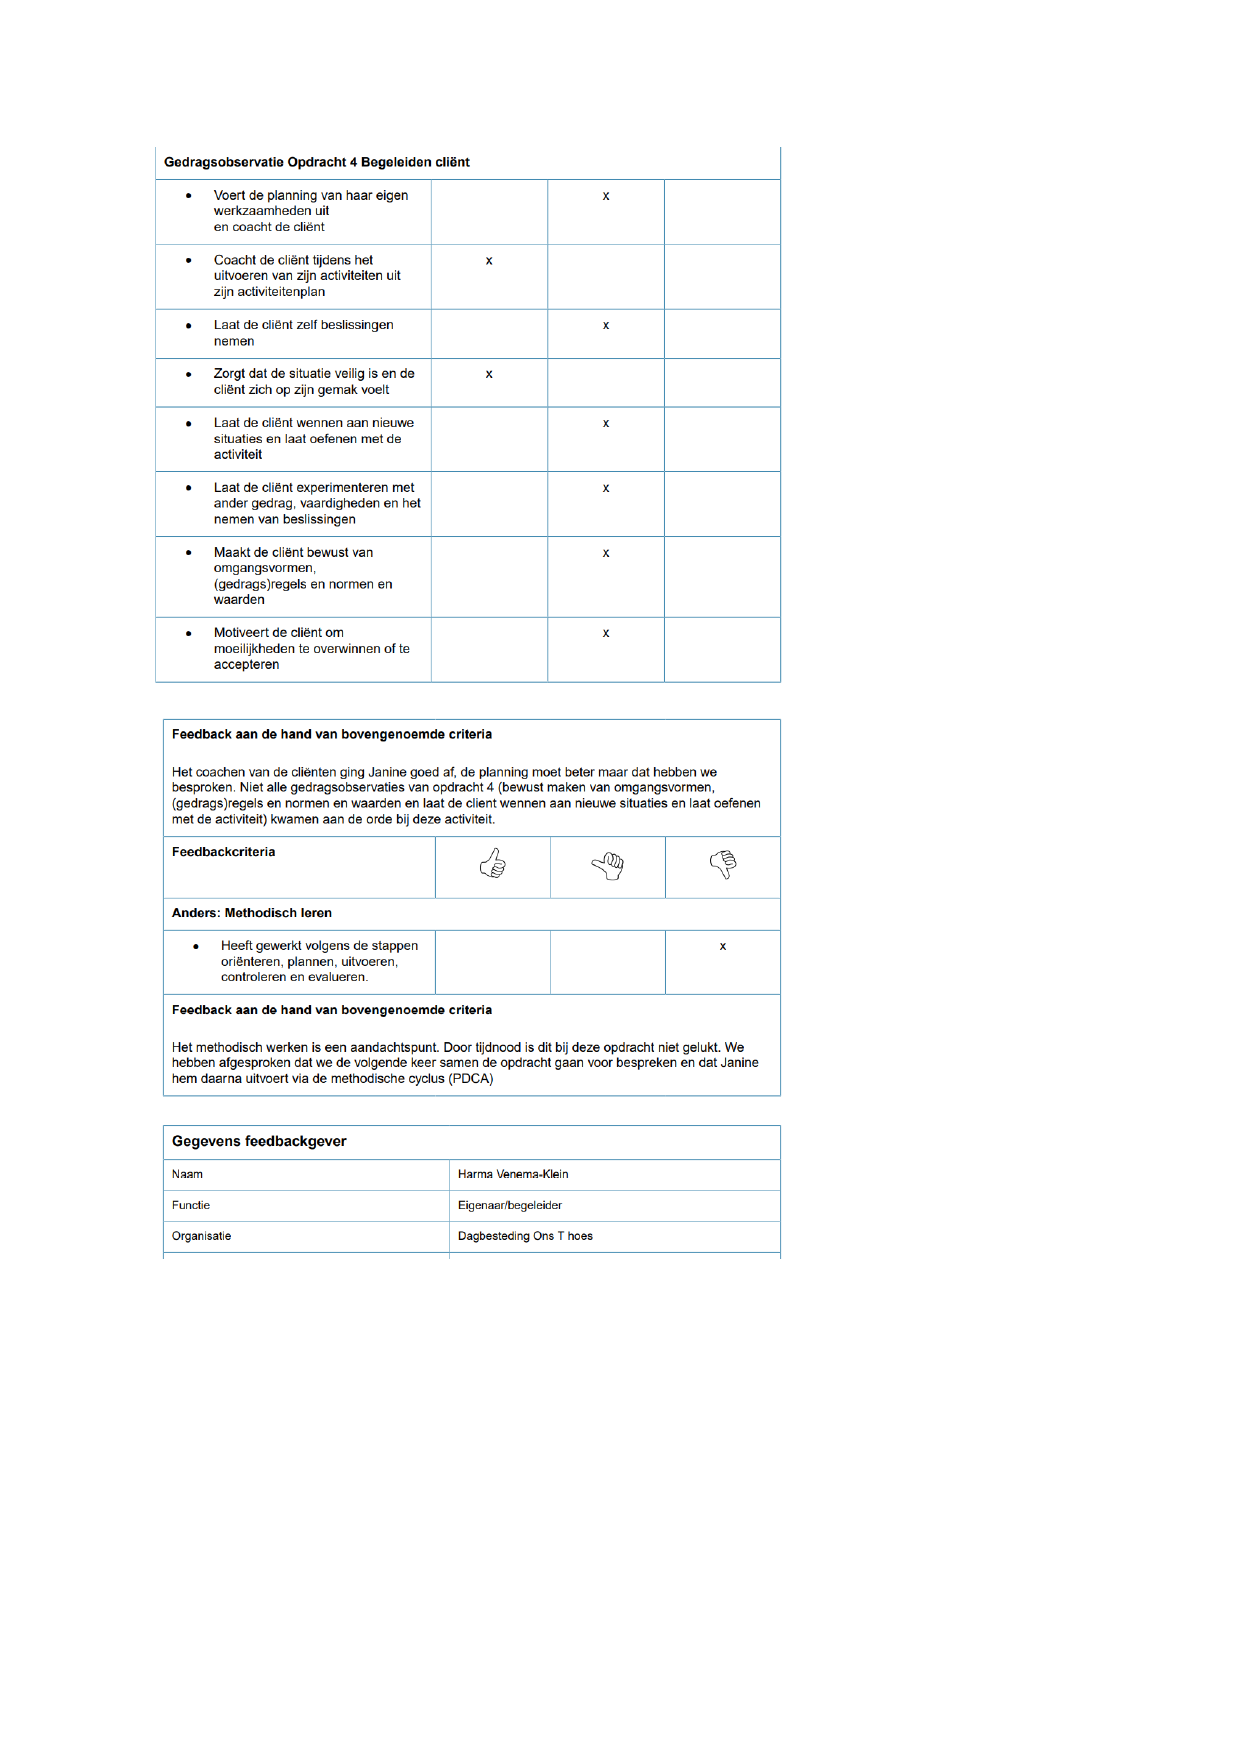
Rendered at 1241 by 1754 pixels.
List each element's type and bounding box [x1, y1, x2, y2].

picture [147, 147, 813, 697]
picture [147, 715, 820, 1259]
